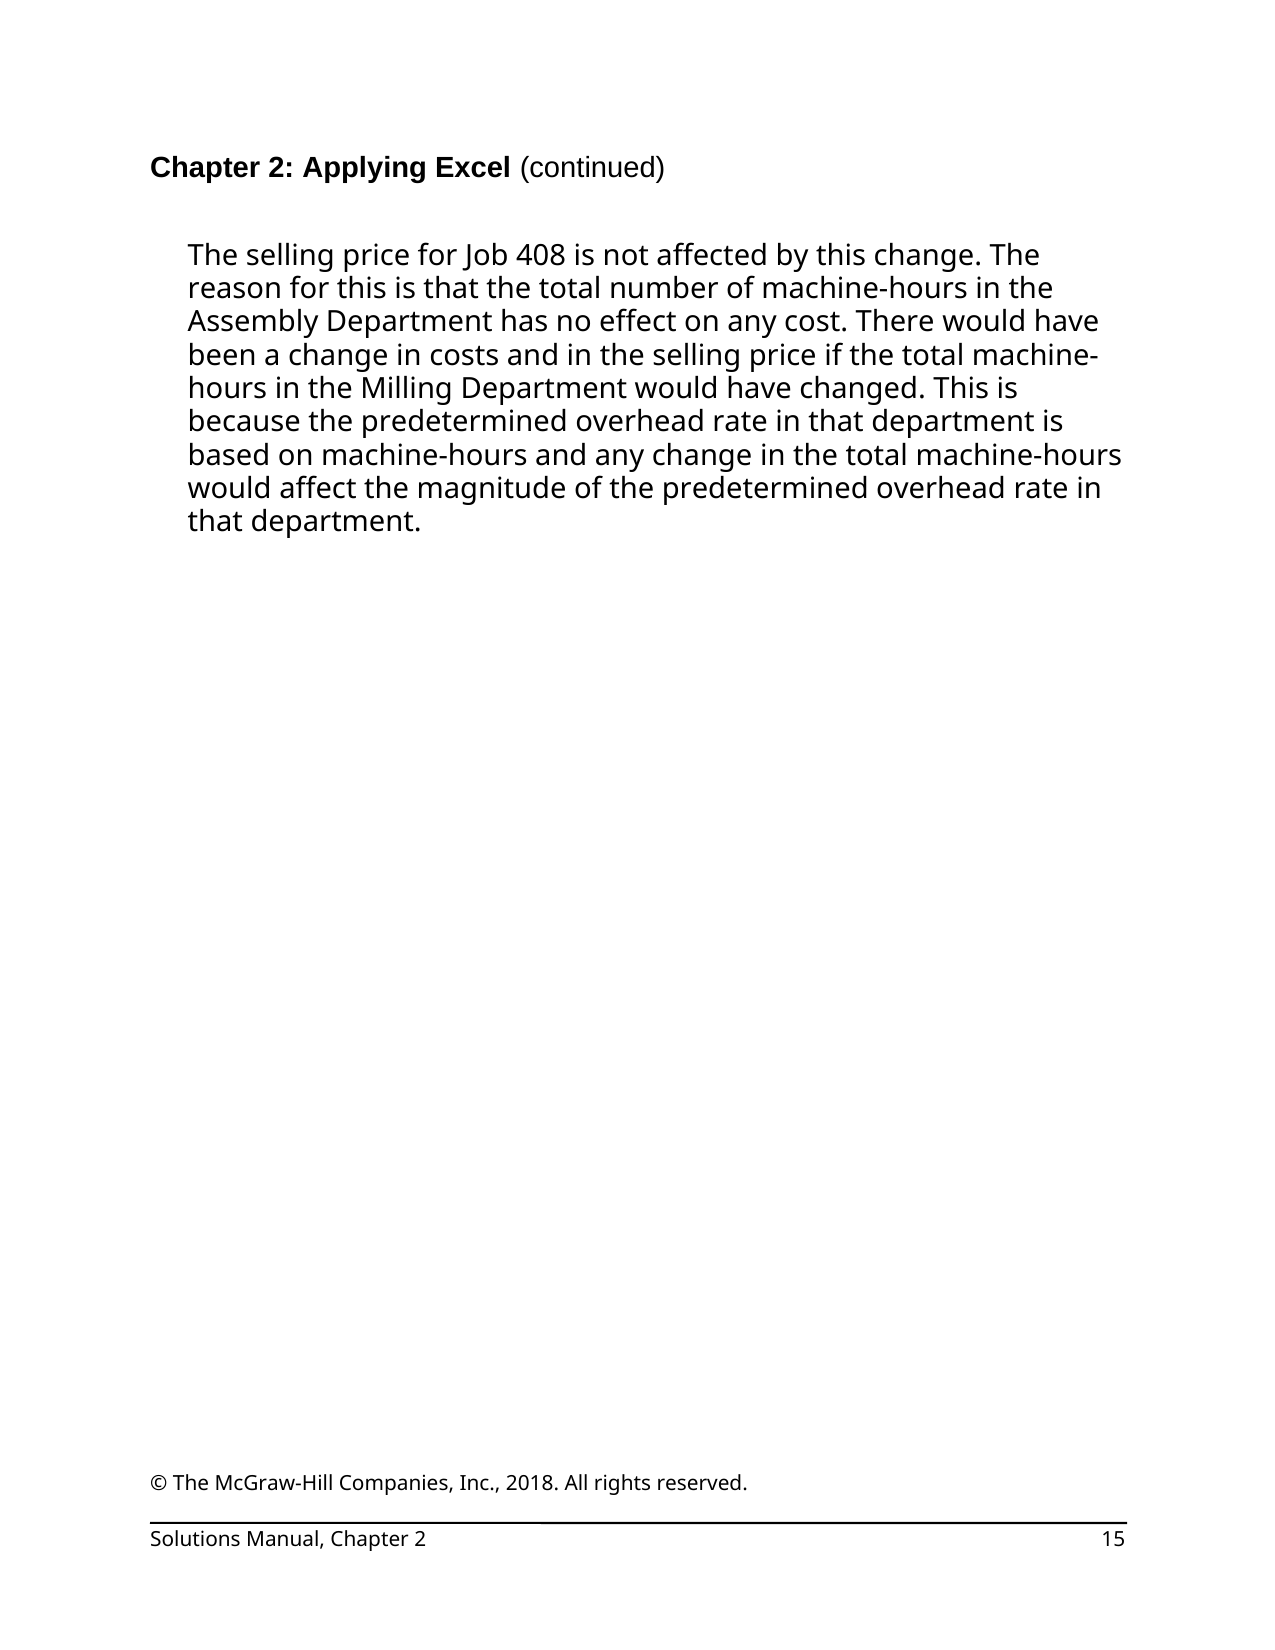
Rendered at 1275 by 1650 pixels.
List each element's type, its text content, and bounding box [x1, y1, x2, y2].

text Chapter 2: Applying Excel (continued) [150, 150, 1125, 183]
text The selling price for Job 408 is not affected by this change. The reason for this is that the total number of machine-hours in the Assembly Department has no effect on any cost. There would have been a change in costs and in the selling price if the total machine-hours in the Milling Department would have changed. This is because the predetermined overhead rate in that department is based on machine-hours and any change in the total machine-hours would affect the magnitude of the predetermined overhead rate in that department. [150, 238, 1125, 538]
